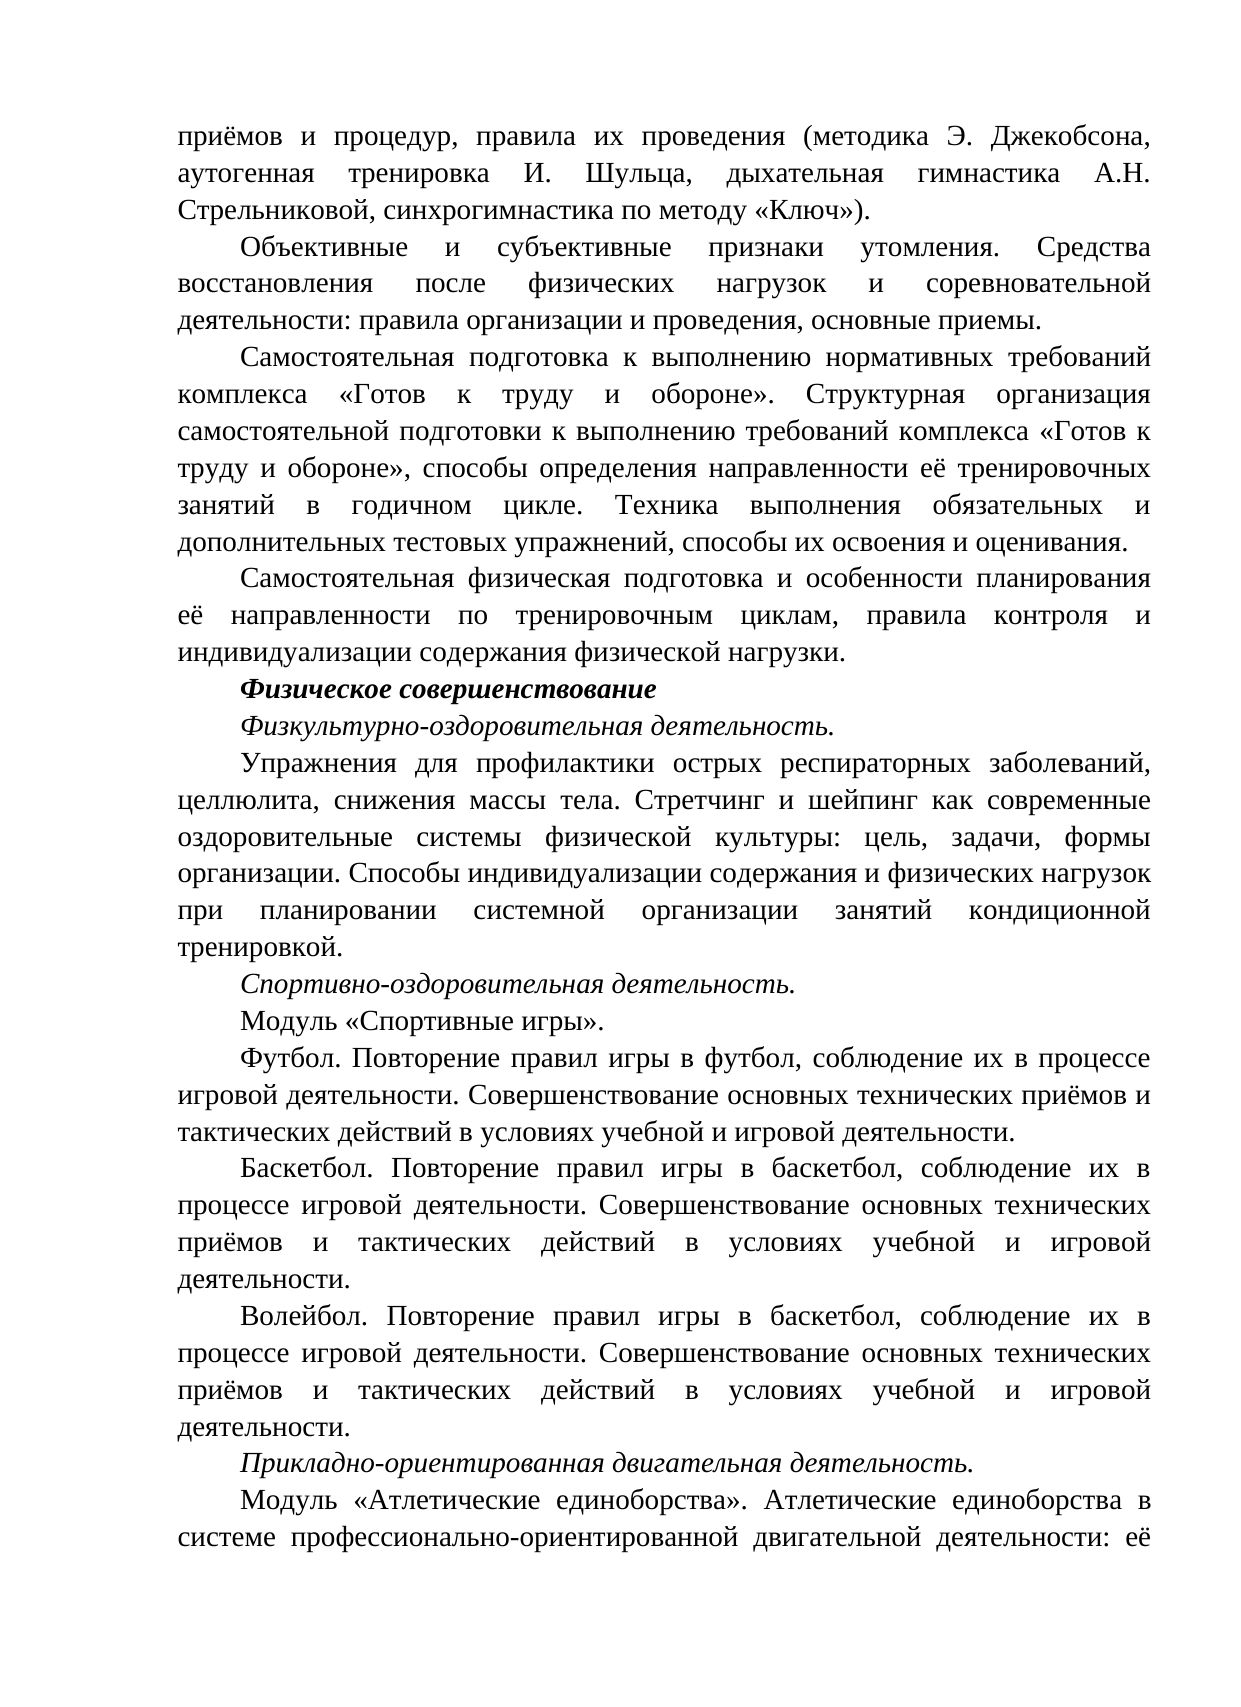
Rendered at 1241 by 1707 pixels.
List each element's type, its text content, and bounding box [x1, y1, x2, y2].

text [177, 1482, 1152, 1553]
text Волейбол. Повторение правил игры в баскетбол, соблюдение их в процессе игровой деятельности. Совершенствование основных технических приёмов и тактических действий в условиях учебной и игровой деятельности. [177, 1298, 1152, 1442]
text Объективные и субъективные признаки утомления. Средства восстановления после физических нагрузок и соревновательной деятельности: правила организации и проведения, основные приемы. [177, 229, 1152, 336]
text Самостоятельная физическая подготовка и особенности планирования её направленности по тренировочным циклам, правила контроля и индивидуализации содержания физической нагрузки. [177, 561, 1152, 668]
text Спортивно-оздоровительная деятельность. [177, 966, 1152, 1000]
text Самостоятельная подготовка к выполнению нормативных требований комплекса «Готов к труду и обороне». Структурная организация самостоятельной подготовки к выполнению требований комплекса «Готов к труду и обороне», способы определения направленности её тренировочных занятий в годичном цикле. Техника выполнения обязательных и дополнительных тестовых упражнений, способы их освоения и оценивания. [177, 339, 1152, 557]
text Прикладно-ориентированная двигательная деятельность. [177, 1446, 1152, 1479]
text Физическое совершенствование [177, 671, 1152, 705]
text Физкультурно-оздоровительная деятельность. [177, 708, 1152, 742]
text Упражнения для профилактики острых респираторных заболеваний, целлюлита, снижения массы тела. Стретчинг и шейпинг как современные оздоровительные системы физической культуры: цель, задачи, формы организации. Способы индивидуализации содержания и физических нагрузок при планировании системной организации занятий кондиционной тренировкой. [177, 745, 1152, 963]
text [177, 118, 1152, 225]
text Модуль «Спортивные игры». [177, 1003, 1152, 1037]
text Футбол. Повторение правил игры в футбол, соблюдение их в процессе игровой деятельности. Совершенствование основных технических приёмов и тактических действий в условиях учебной и игровой деятельности. [177, 1040, 1152, 1147]
text Баскетбол. Повторение правил игры в баскетбол, соблюдение их в процессе игровой деятельности. Совершенствование основных технических приёмов и тактических действий в условиях учебной и игровой деятельности. [177, 1151, 1152, 1295]
